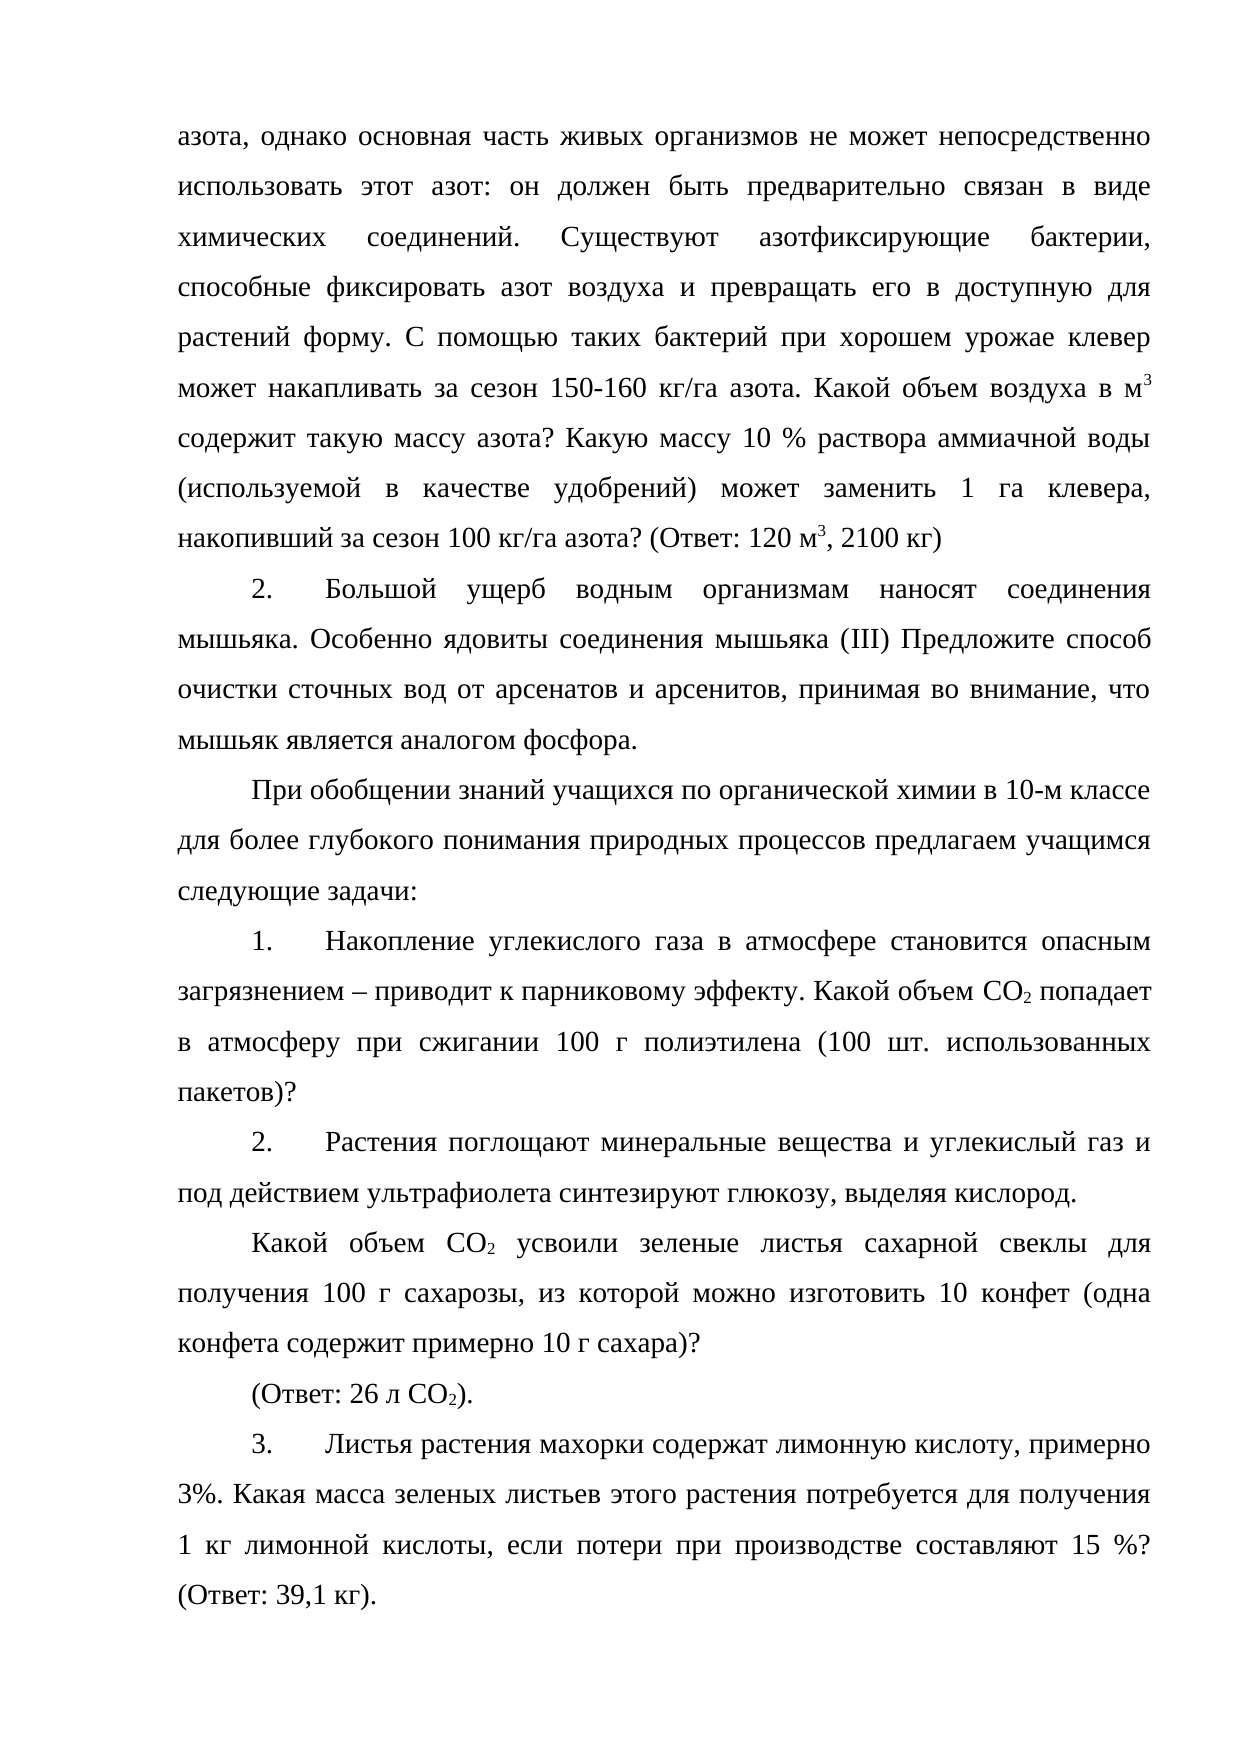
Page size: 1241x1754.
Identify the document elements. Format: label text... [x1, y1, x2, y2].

list Большой ущерб водным организмам наносят соединения мышьяка. Особенно ядовиты соединения мышьяка (III) Предложите способ очистки сточных вод от арсенатов и арсенитов, принимая во внимание, что мышьяк является аналогом фосфора. [177, 571, 1152, 755]
list Растения поглощают минеральные вещества и углекислый газ и под действием ультрафиолета синтезируют глюкозу, выделяя кислород. [177, 1124, 1152, 1208]
text При обобщении знаний учащихся по органической химии в 10-м классе для более глубокого понимания природных процессов предлагаем учащимся следующие задачи: [177, 772, 1152, 906]
list Накопление углекислого газа в атмосфере становится опасным загрязнением – приводит к парниковому эффекту. Какой объем CO2 попадает в атмосферу при сжигании 100 г полиэтилена (100 шт. использованных пакетов)? [177, 923, 1152, 1108]
text (Ответ: 26 л СО2). [177, 1376, 1152, 1409]
text Какой объем CO2 усвоили зеленые листья сахарной свеклы для получения 100 г сахарозы, из которой можно изготовить 10 конфет (одна конфета содержит примерно 10 г сахара)? [177, 1225, 1152, 1359]
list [177, 118, 1152, 554]
list Листья растения махорки содержат лимонную кислоту, примерно 3%. Какая масса зеленых листьев этого растения потребуется для получения 1 кг лимонной кислоты, если потери при производстве составляют 15 %? (Ответ: 39,1 кг). [177, 1426, 1152, 1611]
